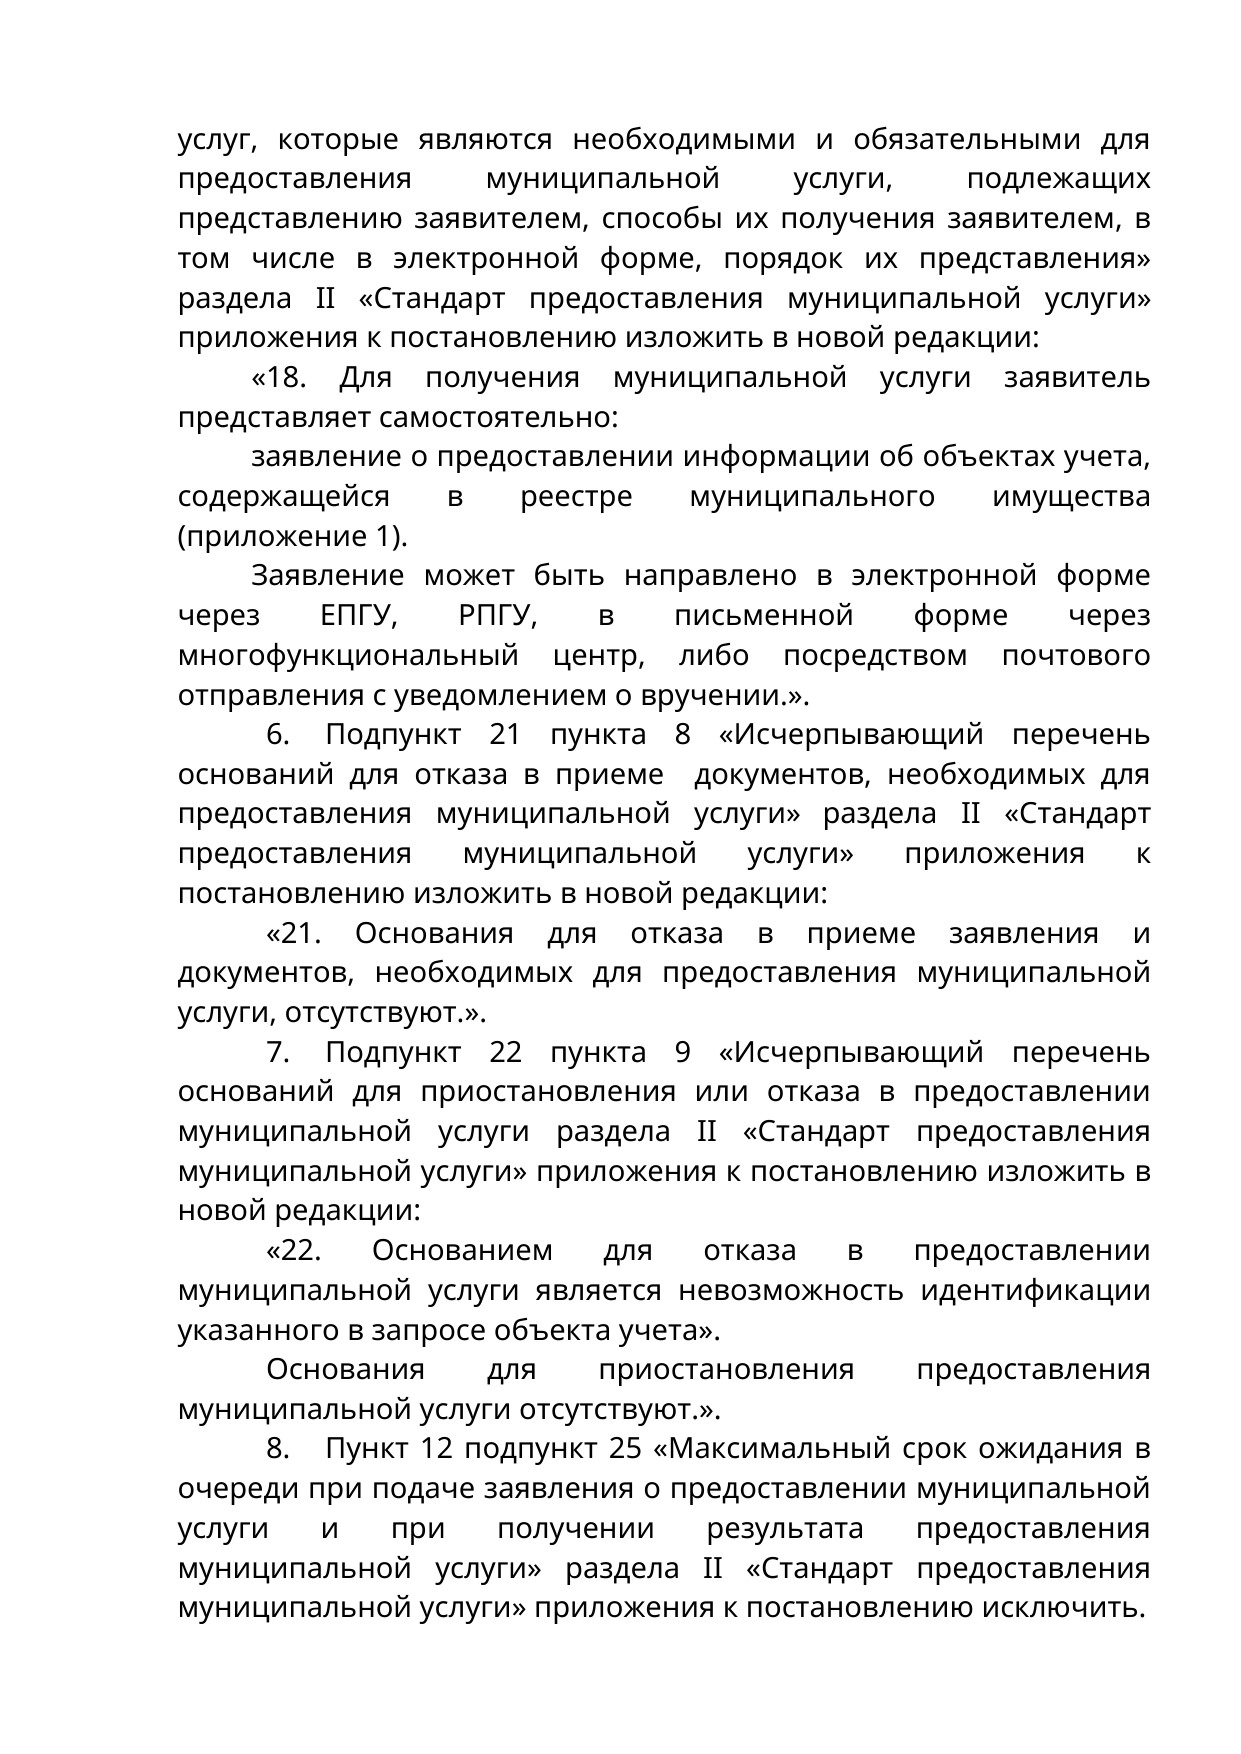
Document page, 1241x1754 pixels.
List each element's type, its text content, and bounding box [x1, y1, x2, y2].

list Пункт 12 подпункт 25 «Максимальный срок ожидания в очереди при подаче заявления о предоставлении муниципальной услуги и при получении результата предоставления муниципальной услуги» раздела II «Стандарт предоставления муниципальной услуги» приложения к постановлению исключить. [177, 1428, 1152, 1626]
list «22. Основанием для отказа в предоставлении муниципальной услуги является невозможность идентификации указанного в запросе объекта учета». [177, 1229, 1152, 1348]
text «21. Основания для отказа в приеме заявления и документов, необходимых для предоставления муниципальной услуги, отсутствуют.». [177, 912, 1152, 1031]
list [177, 118, 1152, 356]
text Заявление может быть направлено в электронной форме через ЕПГУ, РПГУ, в письменной форме через многофункциональный центр, либо посредством почтового отправления с уведомлением о вручении.». [177, 555, 1152, 713]
list Основания для приостановления предоставления муниципальной услуги отсутствуют.». [177, 1348, 1152, 1428]
list Подпункт 21 пункта 8 «Исчерпывающий перечень оснований для отказа в приеме документов, необходимых для предоставления муниципальной услуги» раздела II «Стандарт предоставления муниципальной услуги» приложения к постановлению изложить в новой редакции: [177, 713, 1152, 912]
list Подпункт 22 пункта 9 «Исчерпывающий перечень оснований для приостановления или отказа в предоставлении муниципальной услуги раздела II «Стандарт предоставления муниципальной услуги» приложения к постановлению изложить в новой редакции: [177, 1031, 1152, 1229]
text заявление о предоставлении информации об объектах учета, содержащейся в реестре муниципального имущества (приложение 1). [177, 436, 1152, 555]
text «18. Для получения муниципальной услуги заявитель представляет самостоятельно: [177, 356, 1152, 436]
